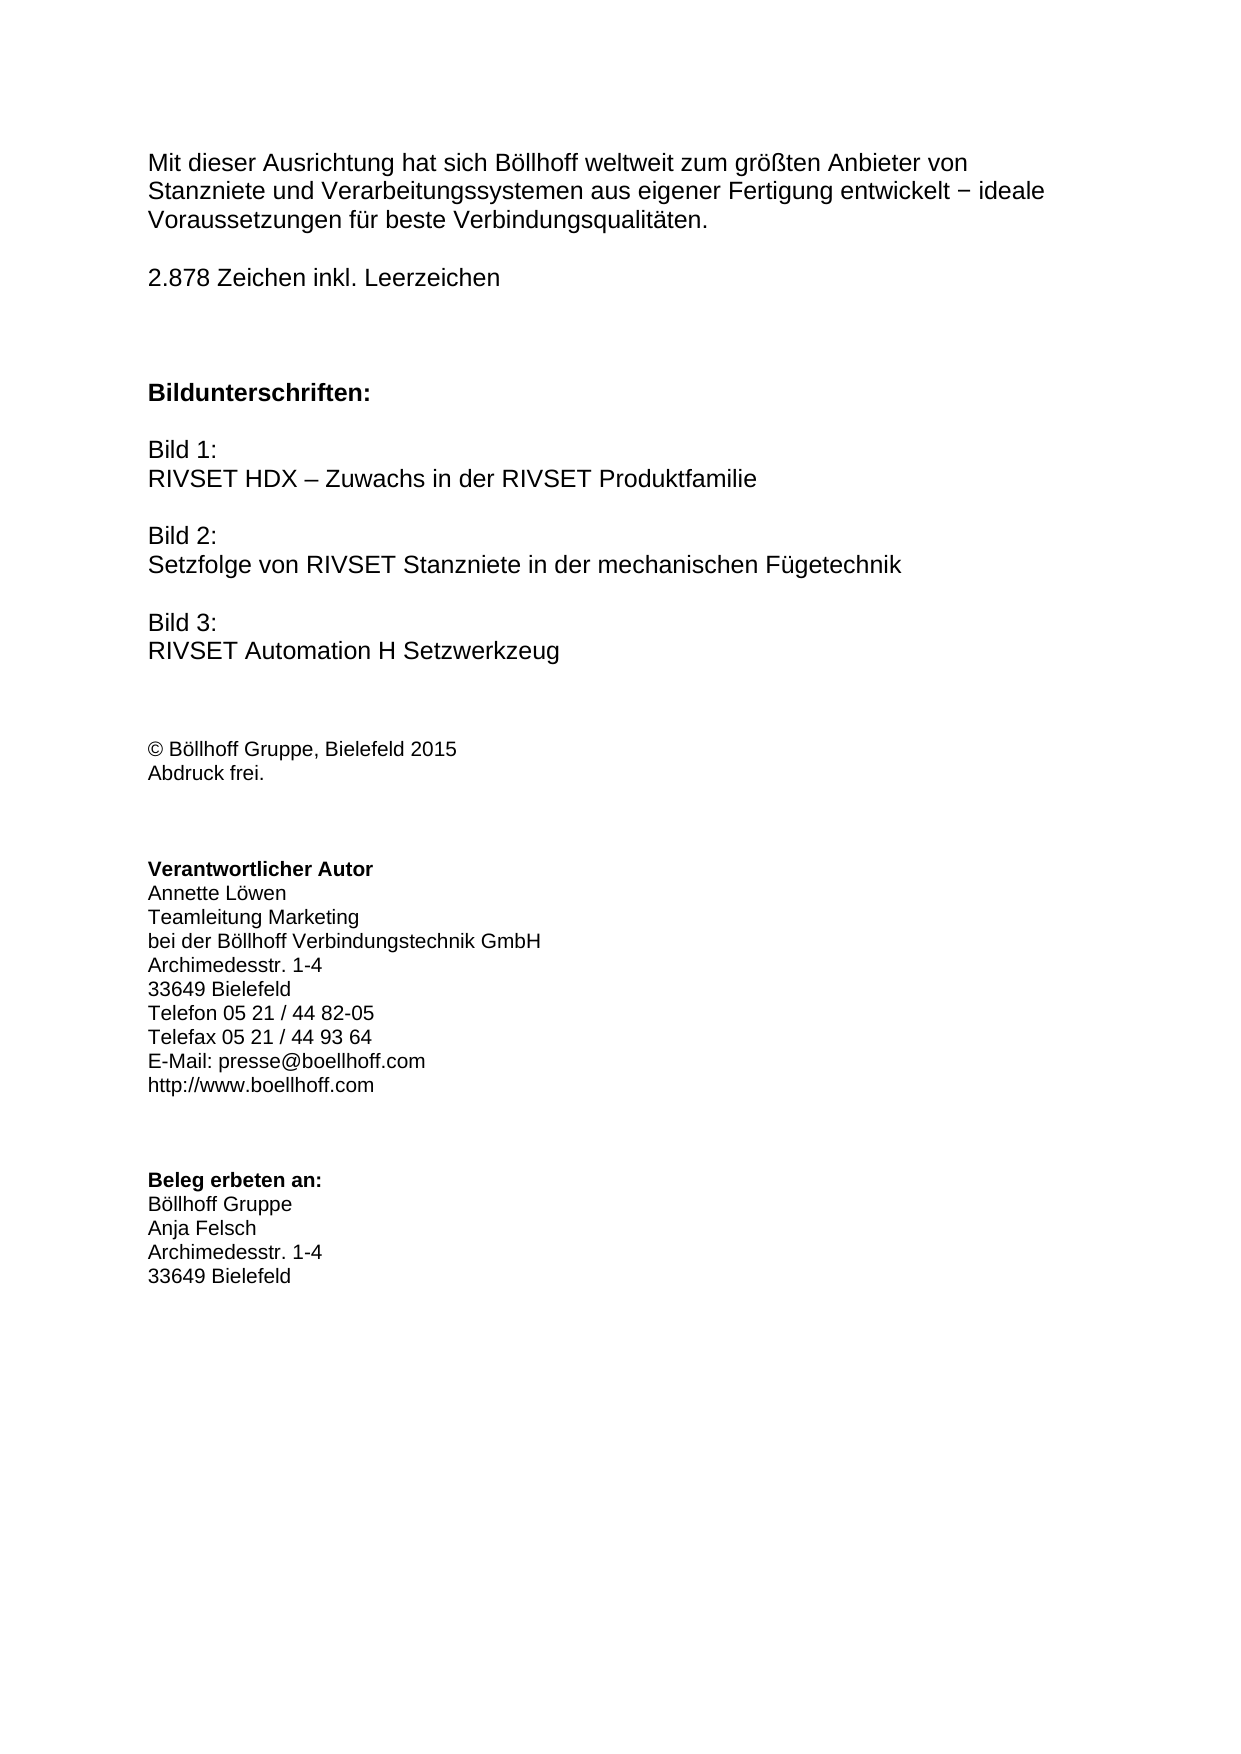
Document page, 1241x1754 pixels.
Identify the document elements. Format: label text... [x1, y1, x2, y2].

text Beleg erbeten an: [148, 1168, 1093, 1192]
text Mit dieser Ausrichtung hat sich Böllhoff weltweit zum größten Anbieter von Stanzniete und Verarbeitungssystemen aus eigener Fertigung entwickelt − ideale Voraussetzungen für beste Verbindungsqualitäten. [148, 148, 1093, 234]
text 2.878 Zeichen inkl. Leerzeichen [148, 263, 1093, 291]
text bei der Böllhoff Verbindungstechnik GmbH [148, 929, 1093, 953]
text Anja Felsch [148, 1216, 1093, 1240]
text Verantwortlicher Autor [148, 857, 1093, 881]
text Telefon 05 21 / 44 82-05 [148, 1001, 1093, 1024]
text © Böllhoff Gruppe, Bielefeld 2015 [148, 737, 1093, 761]
text http://www.boellhoff.com [148, 1072, 1093, 1096]
text RIVSET Automation H Setzwerkzeug [148, 636, 1093, 665]
text Böllhoff Gruppe [148, 1192, 1093, 1216]
text Bild 2: [148, 521, 1093, 550]
text Bild 3: [148, 608, 1093, 636]
text 33649 Bielefeld [148, 1264, 1093, 1288]
text Annette Löwen [148, 881, 1093, 905]
text Abdruck frei. [148, 761, 1093, 785]
text Archimedesstr. 1-4 [148, 953, 1093, 977]
text RIVSET HDX – Zuwachs in der RIVSET Produktfamilie [148, 464, 1093, 493]
text Telefax 05 21 / 44 93 64 E-Mail: presse@boellhoff.com [148, 1024, 1093, 1072]
text Bild 1: [148, 435, 1093, 464]
text Archimedesstr. 1-4 [148, 1240, 1093, 1264]
text 33649 Bielefeld [148, 977, 1093, 1001]
text Setzfolge von RIVSET Stanzniete in der mechanischen Fügetechnik [148, 550, 1093, 579]
text Bildunterschriften: [148, 378, 1093, 406]
text Teamleitung Marketing [148, 905, 1093, 929]
